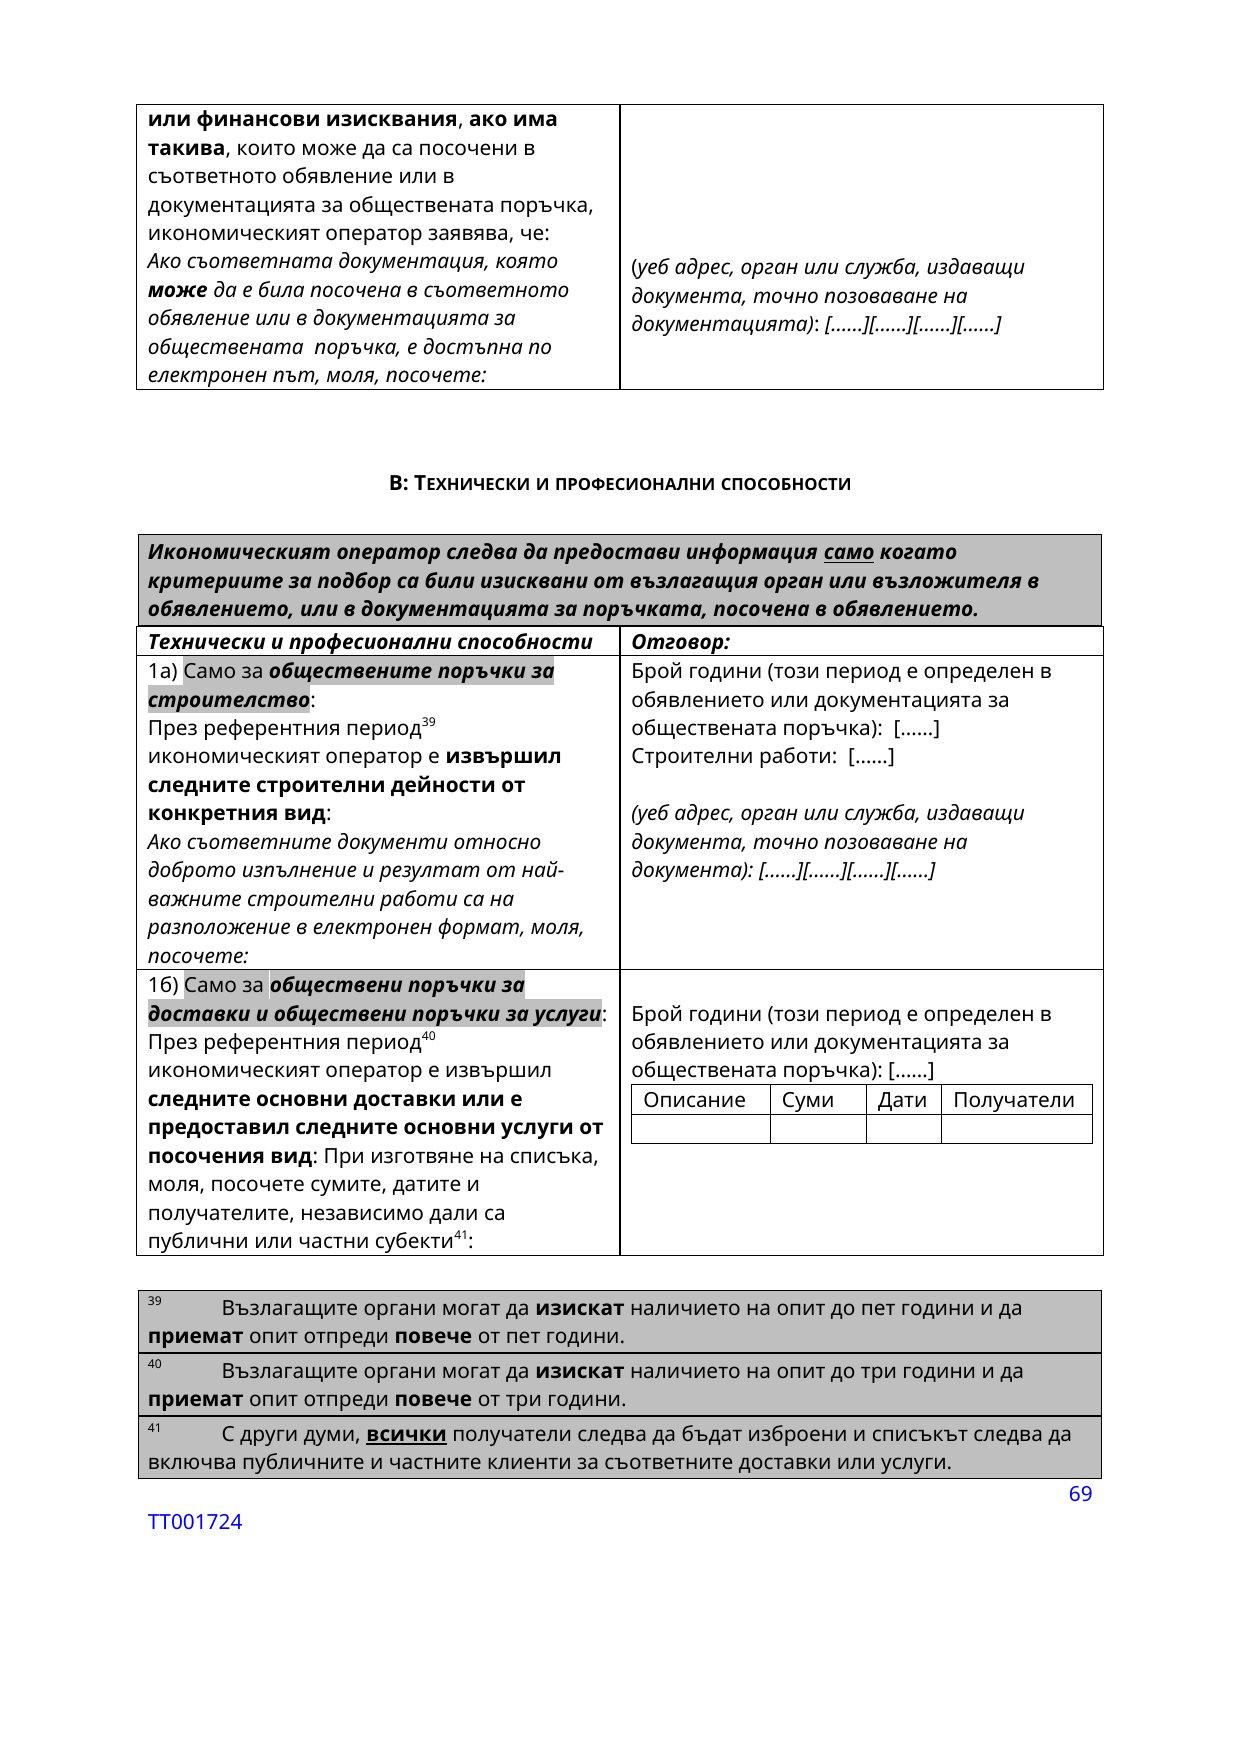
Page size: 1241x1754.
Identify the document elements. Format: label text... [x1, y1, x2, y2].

table_cell 1б) Само за обществени поръчки за доставки и обществени поръчки за услуги: През референтния период икономическият оператор е извършил следните основни доставки или е предоставил следните основни услуги от посочения вид: При изготвяне на списъка, моля, посочете сумите, датите и получателите, независимо дали са публични или частни субекти: [137, 970, 619, 1254]
table_header Технически и професионални способности [137, 627, 619, 655]
table_cell 1а) Само за обществените поръчки за строителство: През референтния период икономическият оператор е извършил следните строителни дейности от конкретния вид: Ако съответните документи относно доброто изпълнение и резултат от най-важните строителни работи са на разположение в електронен формат, моля, посочете: [137, 656, 619, 969]
text Икономическият оператор следва да предостави информация само когато критериите за подбор са били изисквани от възлагащия орган или възложителя в обявлението, или в документацията за поръчката, посочена в обявлението. [139, 535, 1101, 625]
table_cell Брой години (този период е определен в обявлението или документацията за обществената поръчка): [……] Строителни работи: [……] (уеб адрес, орган или служба, издаващи документа, точно позоваване на документа): [……][……][……][……] [621, 656, 1103, 969]
table_cell 6) Що се отнася до другите икономически или финансови изисквания, ако има такива, които може да са посочени в съответното обявление или в документацията за обществената поръчка, икономическият оператор заявява, че: Ако съответната документация, която може да е била посочена в съответното обявление или в документацията за обществената поръчка, е достъпна по електронен път, моля, посочете: [137, 105, 619, 389]
text В: Технически и професионални способности [148, 468, 1092, 497]
table_header Отговор: [621, 627, 1103, 655]
table_cell Брой години (този период е определен в обявлението или документацията за обществената поръчка): [……] [621, 970, 1103, 1254]
table_cell […] (уеб адрес, орган или служба, издаващи документа, точно позоваване на документацията): [……][……][……][……] [621, 105, 1103, 389]
